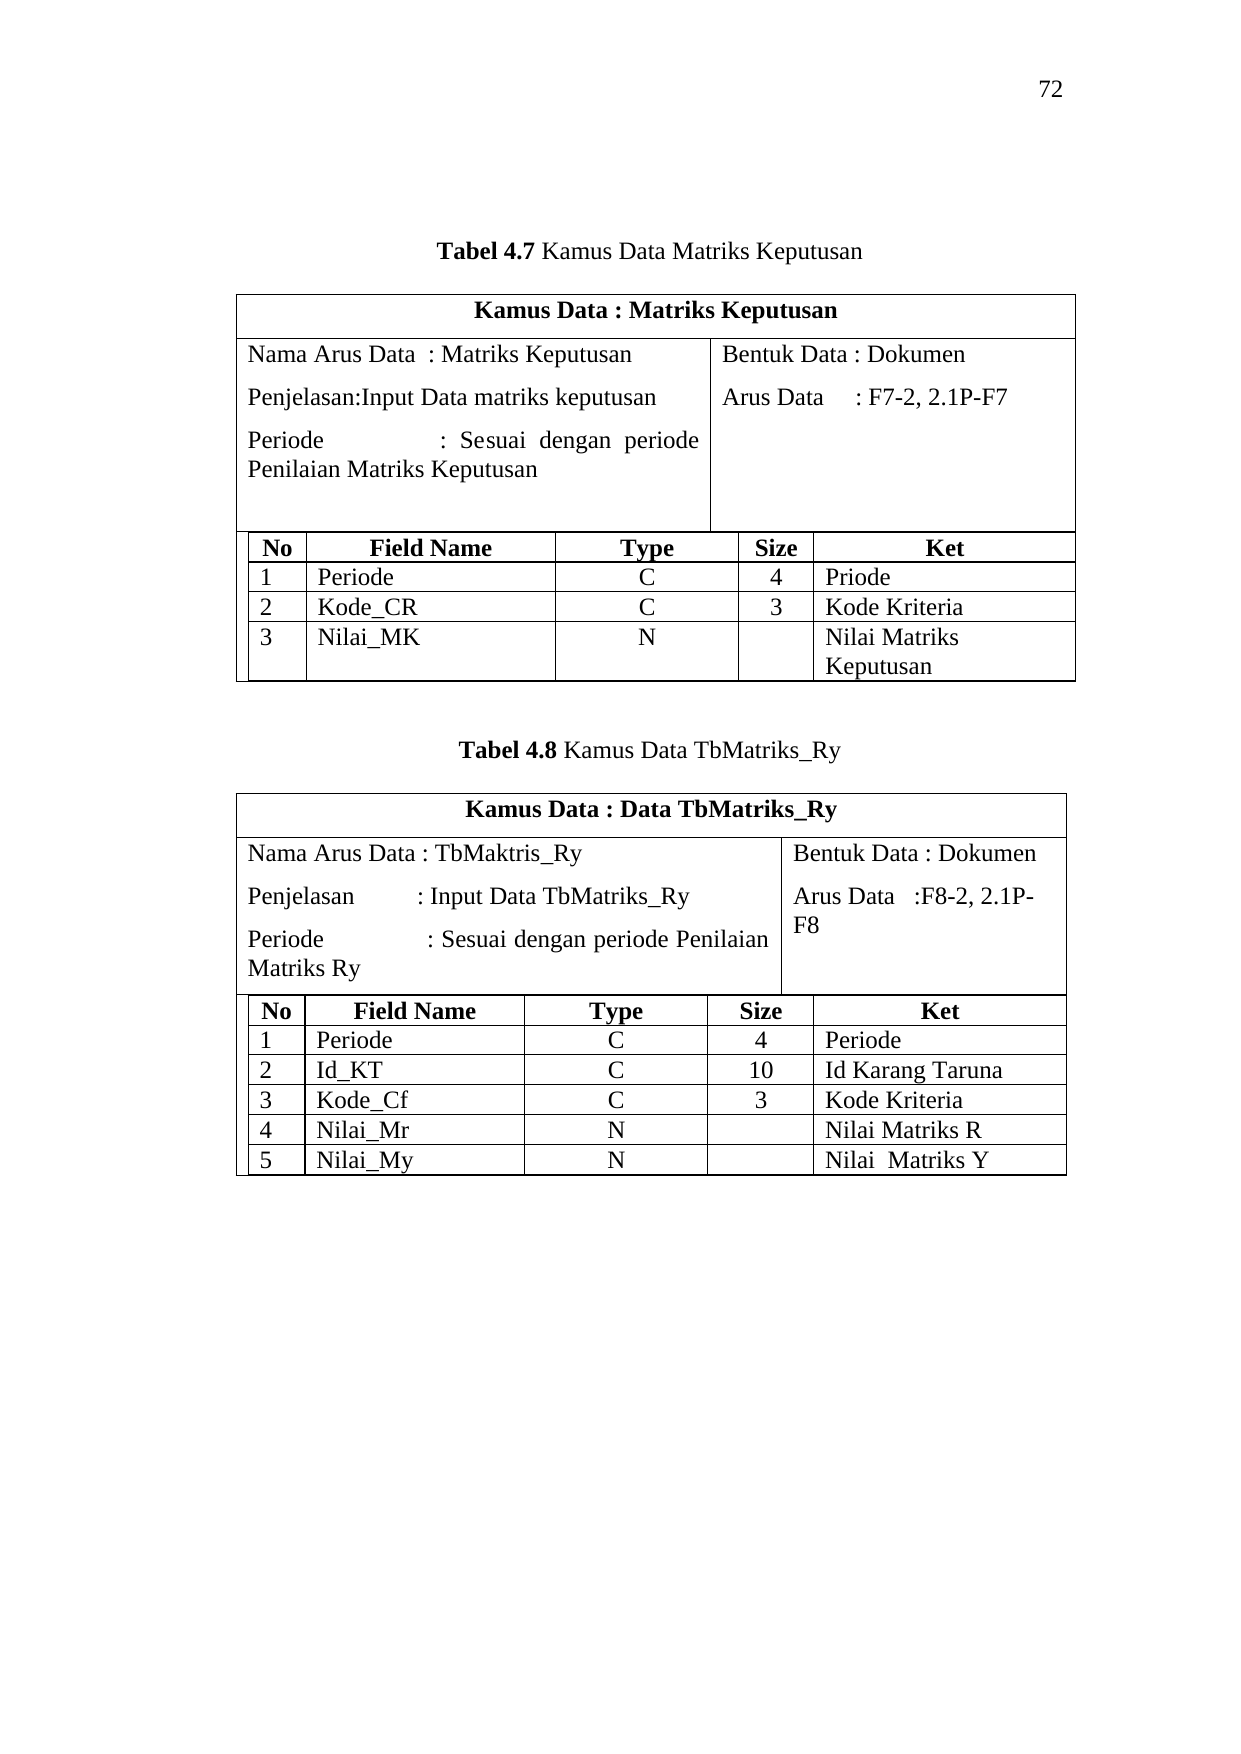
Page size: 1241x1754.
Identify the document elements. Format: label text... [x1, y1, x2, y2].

table_cell [306, 1055, 524, 1084]
table_cell [249, 1145, 304, 1174]
table_header Kamus Data : Matriks Keputusan [237, 295, 1075, 338]
table_cell [556, 592, 738, 621]
table_cell [556, 622, 738, 680]
table_header Kamus Data : Data TbMatriks_Ry [237, 794, 1066, 837]
table_cell [249, 533, 306, 561]
table_cell [708, 996, 813, 1025]
table_cell [814, 996, 1066, 1025]
text Tabel 4.7 Kamus Data Matriks Keputusan [236, 236, 1063, 265]
table_cell Nama Arus Data : TbMaktris_Ry Penjelasan : Input Data TbMatriks_Ry Periode : Sesuai dengan periode Penilaian Matriks Ry [237, 838, 781, 994]
table_cell [249, 1055, 304, 1084]
table_cell [525, 1085, 707, 1114]
table_cell [739, 622, 813, 680]
table_cell Nama Arus Data : Matriks Keputusan Penjelasan:Input Data matriks keputusan Periode : Sesuai dengan periode Penilaian Matriks Keputusan [237, 339, 710, 531]
text Tabel 4.8 Kamus Data TbMatriks_Ry [236, 736, 1063, 764]
table_cell [814, 563, 1075, 591]
table_cell [249, 1085, 304, 1114]
table_cell [249, 996, 304, 1025]
table_cell [814, 1115, 1066, 1144]
table_cell [739, 533, 813, 561]
table_cell [306, 1026, 524, 1054]
table_cell [814, 592, 1075, 621]
table_cell [814, 1145, 1066, 1174]
table_cell [814, 533, 1075, 561]
table_cell [306, 996, 524, 1025]
table_cell [556, 563, 738, 591]
table_cell Bentuk Data : Dokumen Arus Data : F7-2, 2.1P-F7 [711, 339, 1075, 531]
table_cell [306, 1085, 524, 1114]
table_cell [708, 1085, 813, 1114]
table_cell [525, 996, 707, 1025]
table_cell [814, 1085, 1066, 1114]
table_cell [708, 1115, 813, 1144]
table_cell [307, 592, 555, 621]
table_cell [556, 533, 738, 561]
table_cell [249, 592, 306, 621]
table_cell [237, 532, 248, 681]
table_cell [307, 622, 555, 680]
table_cell [307, 533, 555, 561]
table_cell [739, 563, 813, 591]
table_cell Bentuk Data : Dokumen Arus Data :F8-2, 2.1P-F8 [782, 838, 1066, 994]
table_cell [307, 563, 555, 591]
table_cell [708, 1026, 813, 1054]
table_cell [249, 1026, 304, 1054]
table_cell [306, 1115, 524, 1144]
table_cell [525, 1026, 707, 1054]
table_cell [739, 592, 813, 621]
table_cell [708, 1055, 813, 1084]
table_cell [525, 1115, 707, 1144]
table_cell [249, 563, 306, 591]
table_cell [708, 1145, 813, 1174]
table_cell [249, 622, 306, 680]
table_cell [306, 1145, 524, 1174]
table_cell [525, 1055, 707, 1084]
table_cell [814, 1026, 1066, 1054]
table_cell [525, 1145, 707, 1174]
table_cell [814, 1055, 1066, 1084]
table_cell [814, 622, 1075, 680]
table_cell [237, 995, 248, 1174]
table_cell [249, 1115, 304, 1144]
